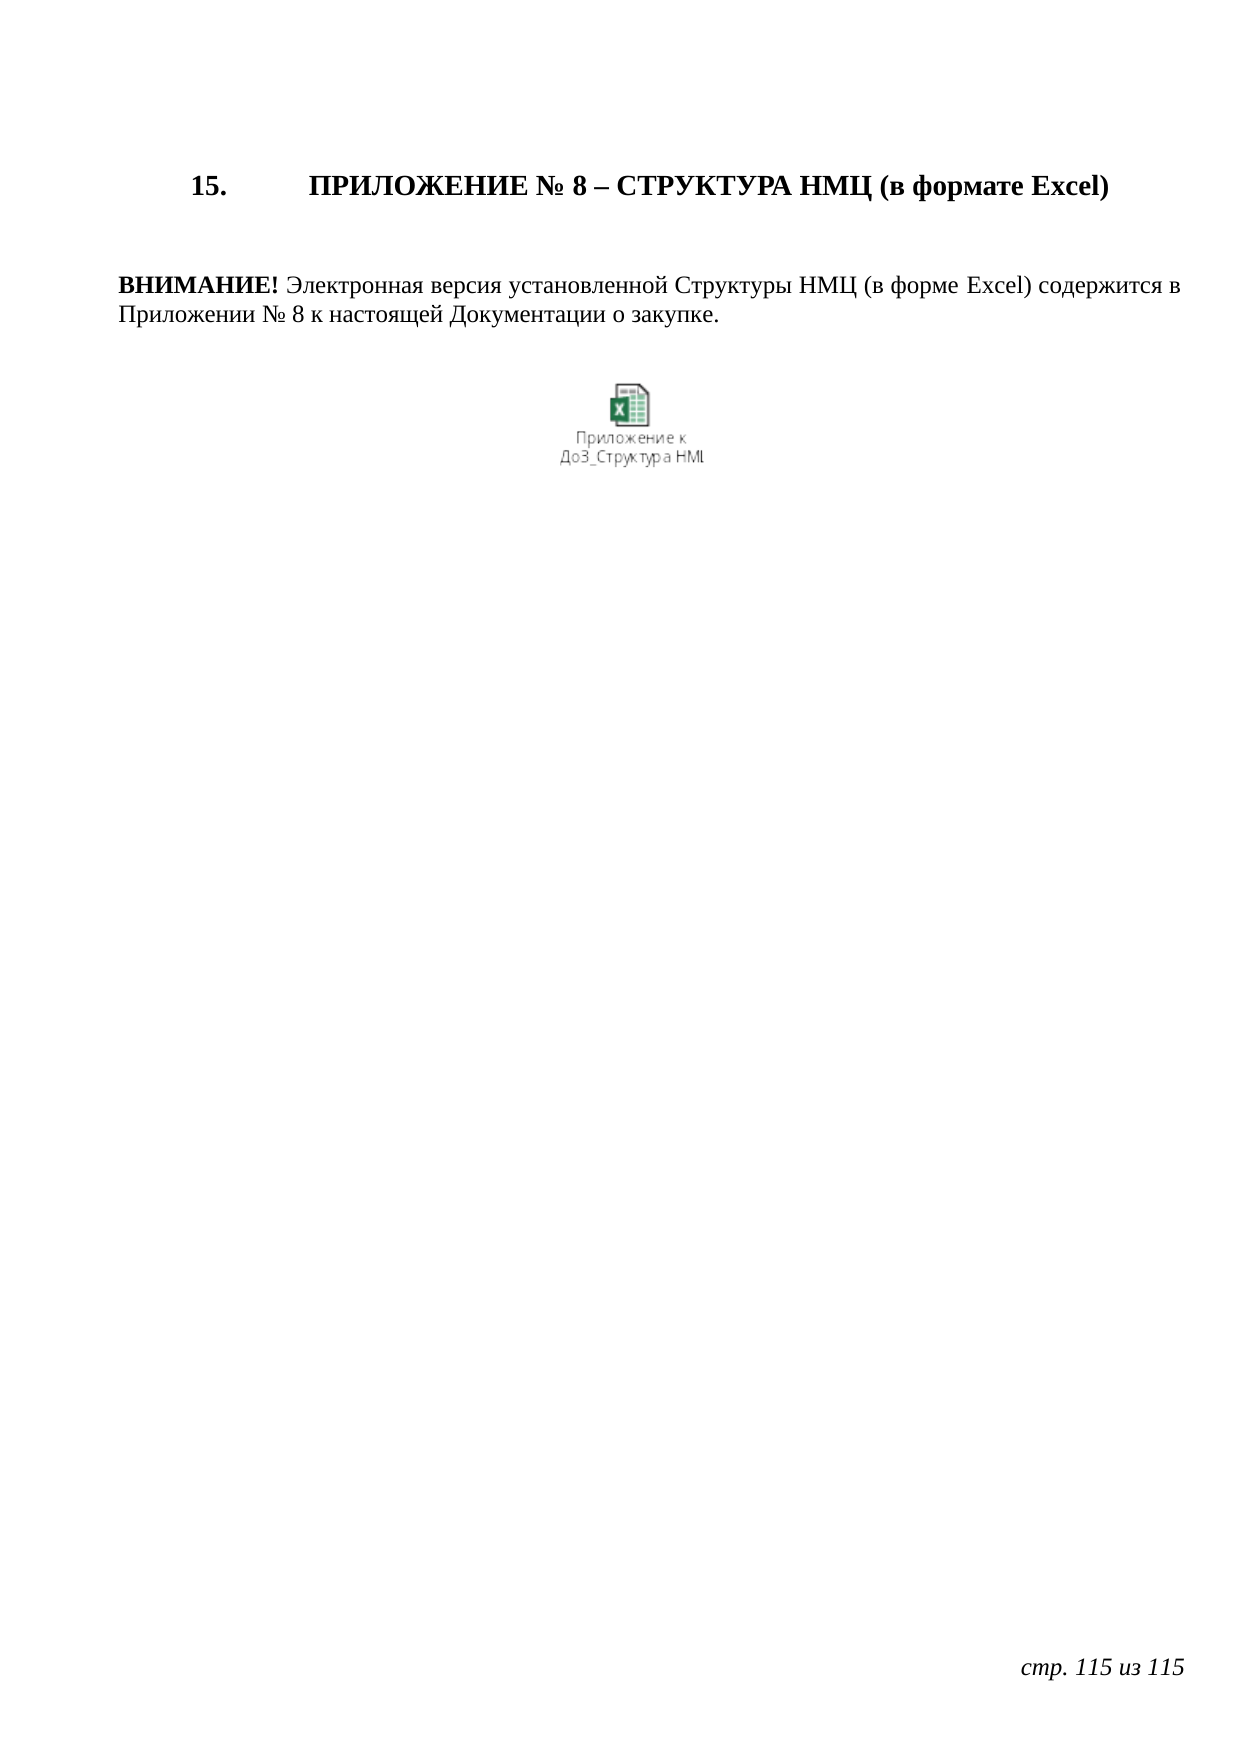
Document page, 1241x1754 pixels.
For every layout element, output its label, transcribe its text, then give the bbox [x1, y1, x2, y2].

text ВНИМАНИЕ! Электронная версия установленной Структуры НМЦ (в форме Excel) содержится в Приложении № 8 к настоящей Документации о закупке. [118, 270, 1181, 328]
subtitle ПРИЛОЖЕНИЕ № 8 – СТРУКТУРА НМЦ (в формате Excel) [118, 168, 1181, 202]
